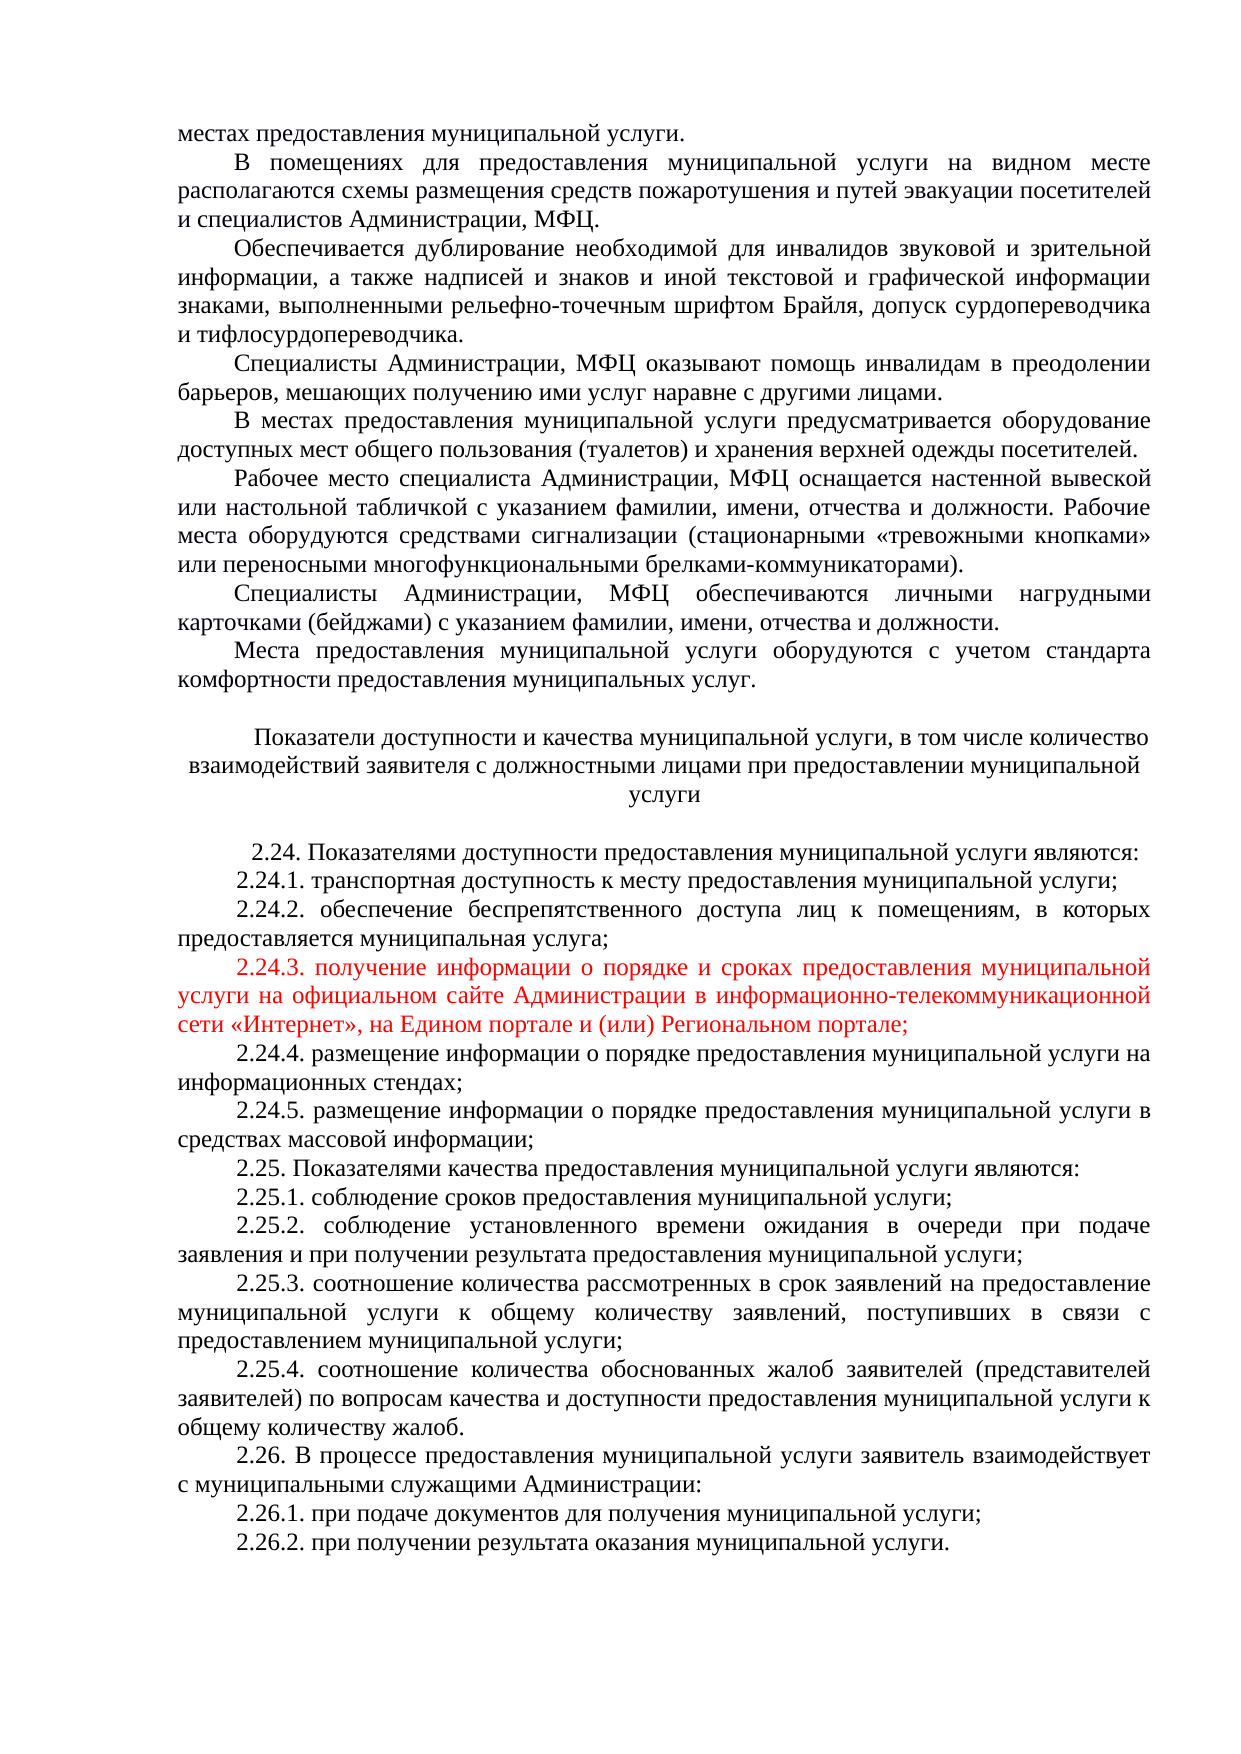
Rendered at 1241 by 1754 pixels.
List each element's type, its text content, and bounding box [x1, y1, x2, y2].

text 2.25.3. соотношение количества рассмотренных в срок заявлений на предоставление муниципальной услуги к общему количеству заявлений, поступивших в связи с предоставлением муниципальной услуги; [177, 1268, 1152, 1354]
text В местах предоставления муниципальной услуги предусматривается оборудование доступных мест общего пользования (туалетов) и хранения верхней одежды посетителей. [177, 406, 1152, 463]
text 2.24.5. размещение информации о порядке предоставления муниципальной услуги в средствах массовой информации; [177, 1096, 1152, 1153]
text Специалисты Администрации, МФЦ обеспечиваются личными нагрудными карточками (бейджами) с указанием фамилии, имени, отчества и должности. [177, 578, 1152, 636]
text В помещениях для предоставления муниципальной услуги на видном месте располагаются схемы размещения средств пожаротушения и путей эвакуации посетителей и специалистов Администрации, МФЦ. [177, 147, 1152, 233]
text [177, 118, 1152, 147]
text 2.24. Показателями доступности предоставления муниципальной услуги являются: [177, 837, 1152, 866]
text 2.24.2. обеспечение беспрепятственного доступа лиц к помещениям, в которых предоставляется муниципальная услуга; [177, 894, 1152, 952]
text 2.24.1. транспортная доступность к месту предоставления муниципальной услуги; [177, 866, 1152, 894]
text Рабочее место специалиста Администрации, МФЦ оснащается настенной вывеской или настольной табличкой с указанием фамилии, имени, отчества и должности. Рабочие места оборудуются средствами сигнализации (стационарными «тревожными кнопками» или переносными многофункциональными брелками-коммуникаторами). [177, 463, 1152, 578]
text Места предоставления муниципальной услуги оборудуются с учетом стандарта комфортности предоставления муниципальных услуг. [177, 636, 1152, 693]
text 2.25. Показателями качества предоставления муниципальной услуги являются: [177, 1153, 1152, 1182]
text 2.25.4. соотношение количества обоснованных жалоб заявителей (представителей заявителей) по вопросам качества и доступности предоставления муниципальной услуги к общему количеству жалоб. [177, 1354, 1152, 1441]
text 2.26.2. при получении результата оказания муниципальной услуги. [177, 1527, 1152, 1556]
text 2.25.2. соблюдение установленного времени ожидания в очереди при подаче заявления и при получении результата предоставления муниципальной услуги; [177, 1211, 1152, 1268]
text 2.24.4. размещение информации о порядке предоставления муниципальной услуги на информационных стендах; [177, 1038, 1152, 1096]
text Показатели доступности и качества муниципальной услуги, в том числе количество взаимодействий заявителя с должностными лицами при предоставлении муниципальной услуги [177, 722, 1152, 808]
text 2.25.1. соблюдение сроков предоставления муниципальной услуги; [177, 1182, 1152, 1211]
text Обеспечивается дублирование необходимой для инвалидов звуковой и зрительной информации, а также надписей и знаков и иной текстовой и графической информации знаками, выполненными рельефно-точечным шрифтом Брайля, допуск сурдопереводчика и тифлосурдопереводчика. [177, 233, 1152, 348]
text 2.24.3. получение информации о порядке и сроках предоставления муниципальной услуги на официальном сайте Администрации в информационно-телекоммуникационной сети «Интернет», на Едином портале и (или) Региональном портале; [177, 952, 1152, 1038]
text 2.26. В процессе предоставления муниципальной услуги заявитель взаимодействует с муниципальными служащими Администрации: [177, 1441, 1152, 1498]
text Специалисты Администрации, МФЦ оказывают помощь инвалидам в преодолении барьеров, мешающих получению ими услуг наравне с другими лицами. [177, 348, 1152, 406]
text 2.26.1. при подаче документов для получения муниципальной услуги; [177, 1498, 1152, 1527]
